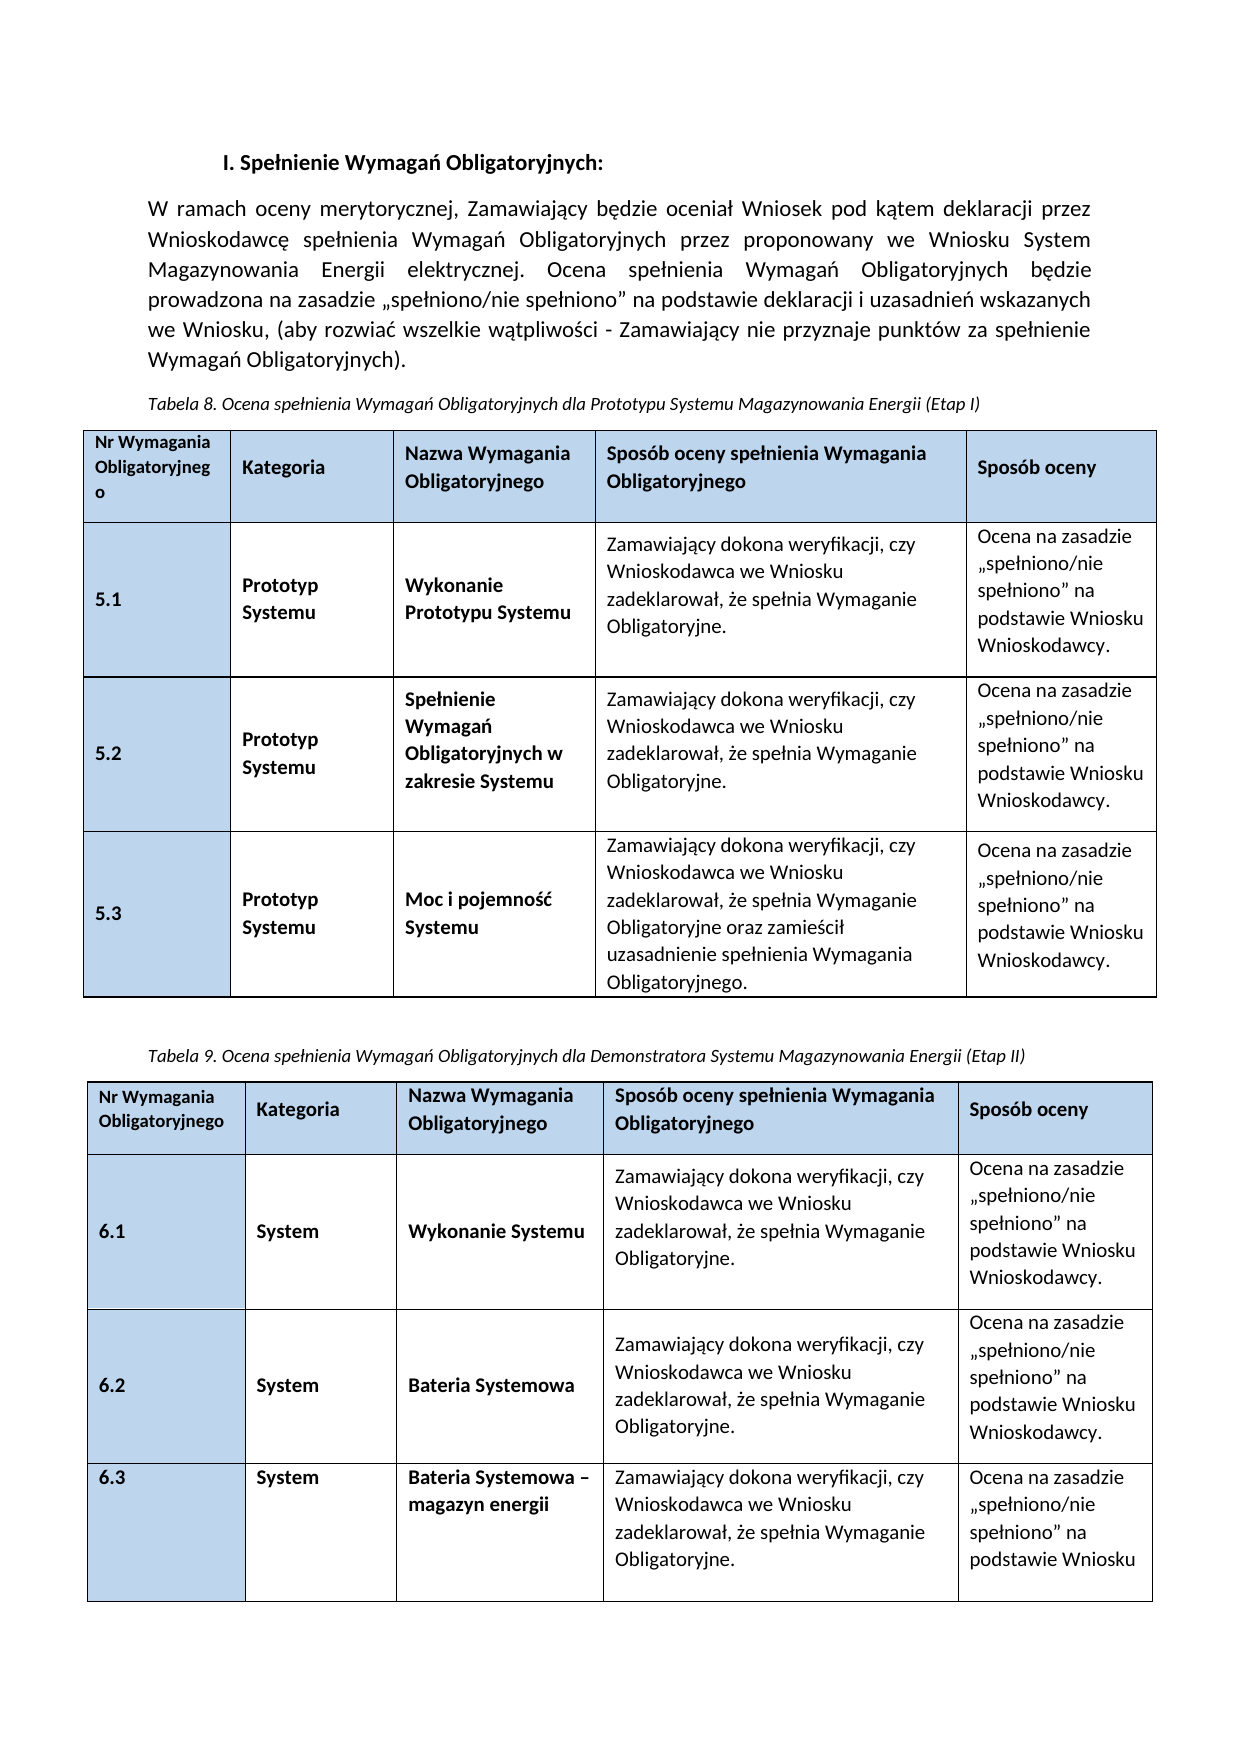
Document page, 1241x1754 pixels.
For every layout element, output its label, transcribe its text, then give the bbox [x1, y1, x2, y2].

table_cell System [246, 1464, 396, 1601]
text Tabela 9. Ocena spełnienia Wymagań Obligatoryjnych dla Demonstratora Systemu Magazynowania Energii (Etap II) [148, 1044, 1093, 1067]
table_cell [397, 1464, 603, 1601]
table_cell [959, 1464, 1152, 1601]
table_cell Ocena na zasadzie „spełniono/nie spełniono” na podstawie Wniosku Wnioskodawcy. [959, 1155, 1152, 1308]
table_header Nr Wymagania Obligatoryjnego [88, 1083, 245, 1154]
table_cell Prototyp Systemu [231, 832, 393, 996]
table_cell Prototyp Systemu [231, 678, 393, 831]
table_header Nr Wymagania Obligatoryjnego [84, 431, 230, 522]
text I. Spełnienie Wymagań Obligatoryjnych: [223, 148, 1093, 176]
table_cell 5.3 [84, 832, 230, 996]
text W ramach oceny merytorycznej, Zamawiający będzie oceniał Wniosek pod kątem deklaracji przez Wnioskodawcę spełnienia Wymagań Obligatoryjnych przez proponowany we Wniosku System Magazynowania Energii elektrycznej. Ocena spełnienia Wymagań Obligatoryjnych będzie prowadzona na zasadzie „spełniono/nie spełniono” na podstawie deklaracji i uzasadnień wskazanych we Wniosku, (aby rozwiać wszelkie wątpliwości - Zamawiający nie przyznaje punktów za spełnienie Wymagań Obligatoryjnych). [148, 194, 1093, 373]
table_cell Ocena na zasadzie „spełniono/nie spełniono” na podstawie Wniosku Wnioskodawcy. [967, 832, 1156, 996]
table_header Sposób oceny spełnienia Wymagania Obligatoryjnego [596, 431, 966, 522]
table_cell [604, 1464, 958, 1601]
table_cell Zamawiający dokona weryfikacji, czy Wnioskodawca we Wniosku zadeklarował, że spełnia Wymaganie Obligatoryjne. [596, 678, 966, 831]
table_cell 5.1 [84, 523, 230, 676]
table_cell Wykonanie Systemu [397, 1155, 603, 1308]
table_header Sposób oceny [967, 431, 1156, 522]
table_cell Zamawiający dokona weryfikacji, czy Wnioskodawca we Wniosku zadeklarował, że spełnia Wymaganie Obligatoryjne. [596, 523, 966, 676]
table_cell 6.1 [88, 1155, 245, 1308]
table_cell Prototyp Systemu [231, 523, 393, 676]
table_cell Ocena na zasadzie „spełniono/nie spełniono” na podstawie Wniosku Wnioskodawcy. [967, 678, 1156, 831]
table_header Nazwa Wymagania Obligatoryjnego [394, 431, 595, 522]
table_cell Wykonanie Prototypu Systemu [394, 523, 595, 676]
table_header Kategoria [246, 1083, 396, 1154]
table_header Nazwa Wymagania Obligatoryjnego [397, 1083, 603, 1154]
table_cell Zamawiający dokona weryfikacji, czy Wnioskodawca we Wniosku zadeklarował, że spełnia Wymaganie Obligatoryjne. [604, 1310, 958, 1463]
table_cell Bateria Systemowa [397, 1310, 603, 1463]
table_cell Zamawiający dokona weryfikacji, czy Wnioskodawca we Wniosku zadeklarował, że spełnia Wymaganie Obligatoryjne. [604, 1155, 958, 1308]
table_cell Moc i pojemność Systemu [394, 832, 595, 996]
table_cell Zamawiający dokona weryfikacji, czy Wnioskodawca we Wniosku zadeklarował, że spełnia Wymaganie Obligatoryjne oraz zamieścił uzasadnienie spełnienia Wymagania Obligatoryjnego. [596, 832, 966, 996]
table_cell Ocena na zasadzie „spełniono/nie spełniono” na podstawie Wniosku Wnioskodawcy. [967, 523, 1156, 676]
table_cell Spełnienie Wymagań Obligatoryjnych w zakresie Systemu [394, 678, 595, 831]
table_header Sposób oceny spełnienia Wymagania Obligatoryjnego [604, 1083, 958, 1154]
table_cell 6.2 [88, 1310, 245, 1463]
table_cell System [246, 1310, 396, 1463]
table_cell Ocena na zasadzie „spełniono/nie spełniono” na podstawie Wniosku Wnioskodawcy. [959, 1310, 1152, 1463]
table_cell System [246, 1155, 396, 1308]
table_header Sposób oceny [959, 1083, 1152, 1154]
text Tabela 8. Ocena spełnienia Wymagań Obligatoryjnych dla Prototypu Systemu Magazynowania Energii (Etap I) [148, 392, 1093, 415]
table_cell 6.3 [88, 1464, 245, 1601]
table_header Kategoria [231, 431, 393, 522]
table_cell 5.2 [84, 678, 230, 831]
